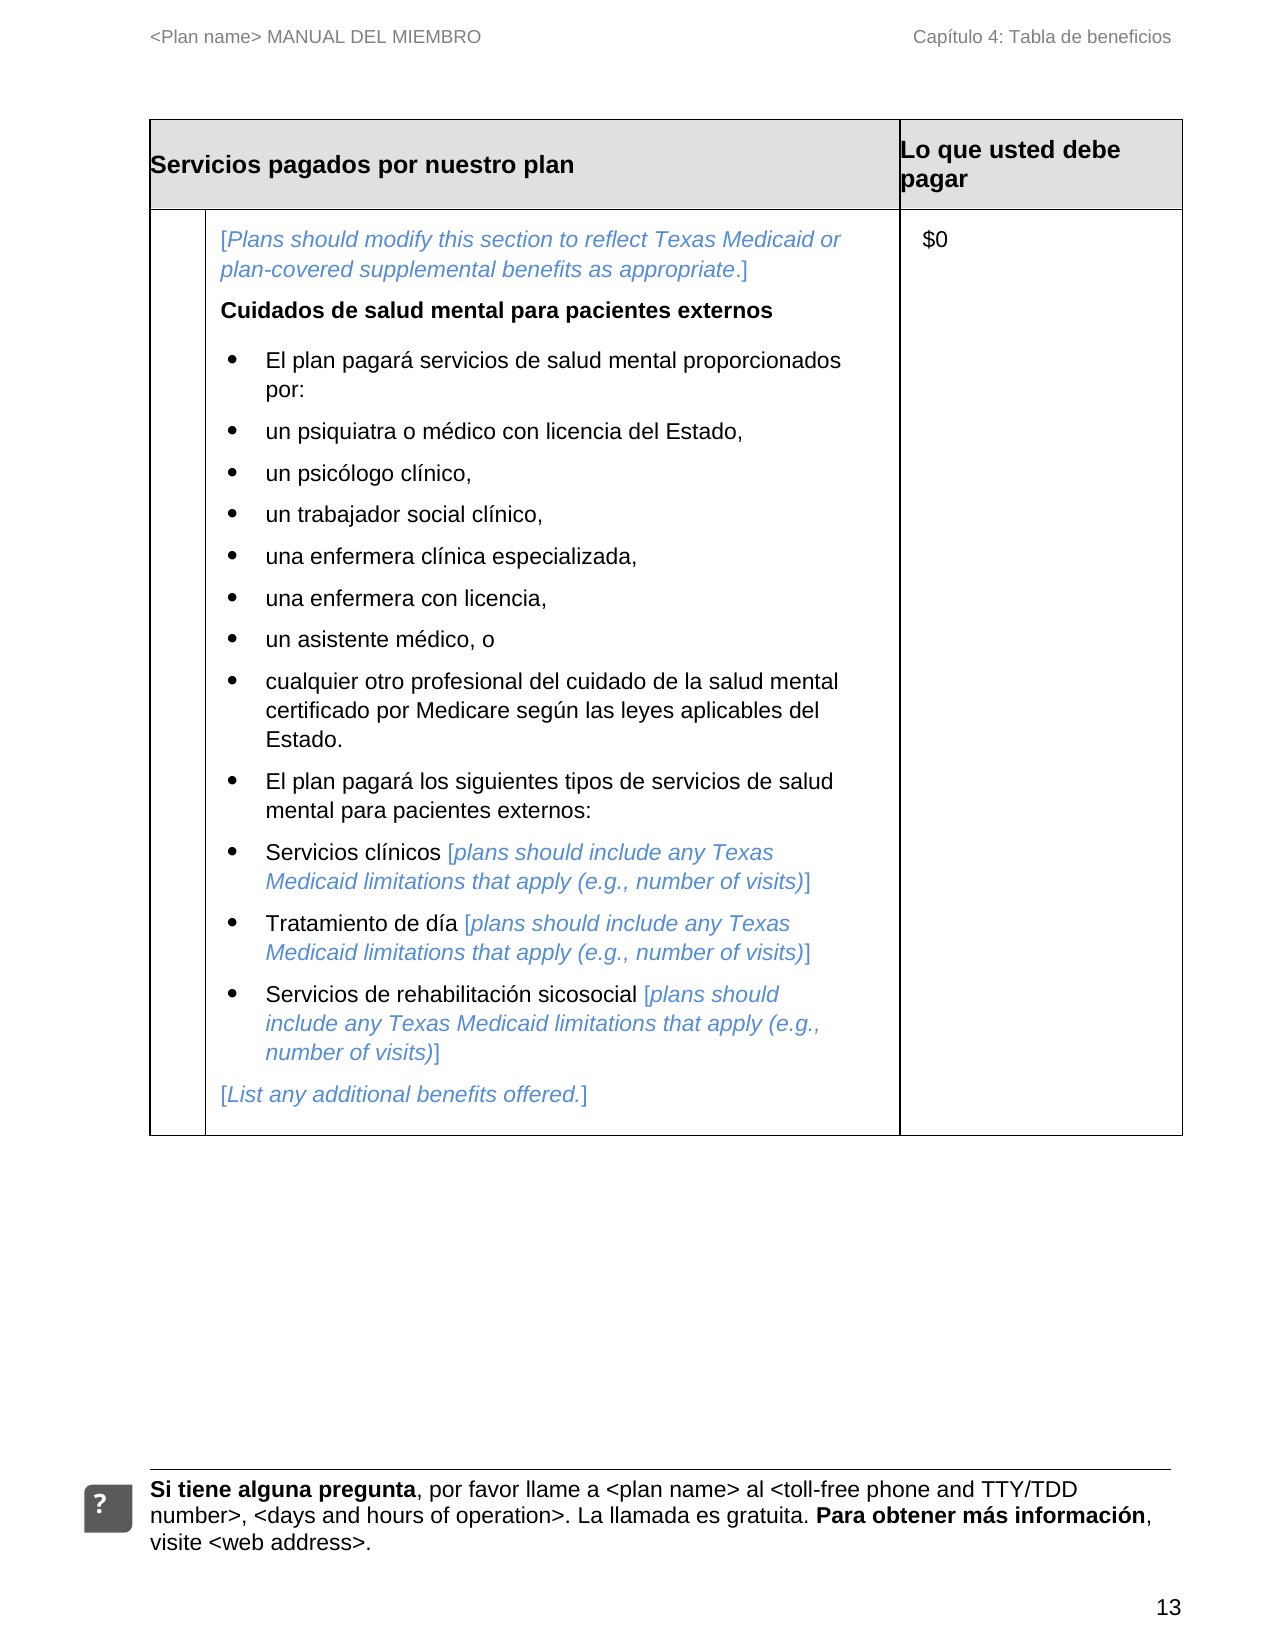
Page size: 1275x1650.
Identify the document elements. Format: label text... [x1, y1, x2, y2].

table_header Lo que usted debe pagar [901, 120, 1182, 208]
table_cell [151, 210, 205, 1135]
table_cell [Plans should modify this section to reflect Texas Medicaid or plan-covered supplemental benefits as appropriate.] Cuidados de salud mental para pacientes externos El plan pagará servicios de salud mental proporcionados por: un psiquiatra o médico con licencia del Estado, un psicólogo clínico, un trabajador social clínico, una enfermera clínica especializada, una enfermera con licencia, un asistente médico, o cualquier otro profesional del cuidado de la salud mental certificado por Medicare según las leyes aplicables del Estado. El plan pagará los siguientes tipos de servicios de salud mental para pacientes externos: Servicios clínicos [plans should include any Texas Medicaid limitations that apply (e.g., number of visits)] Tratamiento de día [plans should include any Texas Medicaid limitations that apply (e.g., number of visits)] Servicios de rehabilitación sicosocial [plans should include any Texas Medicaid limitations that apply (e.g., number of visits)] [List any additional benefits offered.] [206, 210, 899, 1135]
table_cell $0 [901, 210, 1182, 1135]
table_header Servicios pagados por nuestro plan [151, 120, 899, 208]
